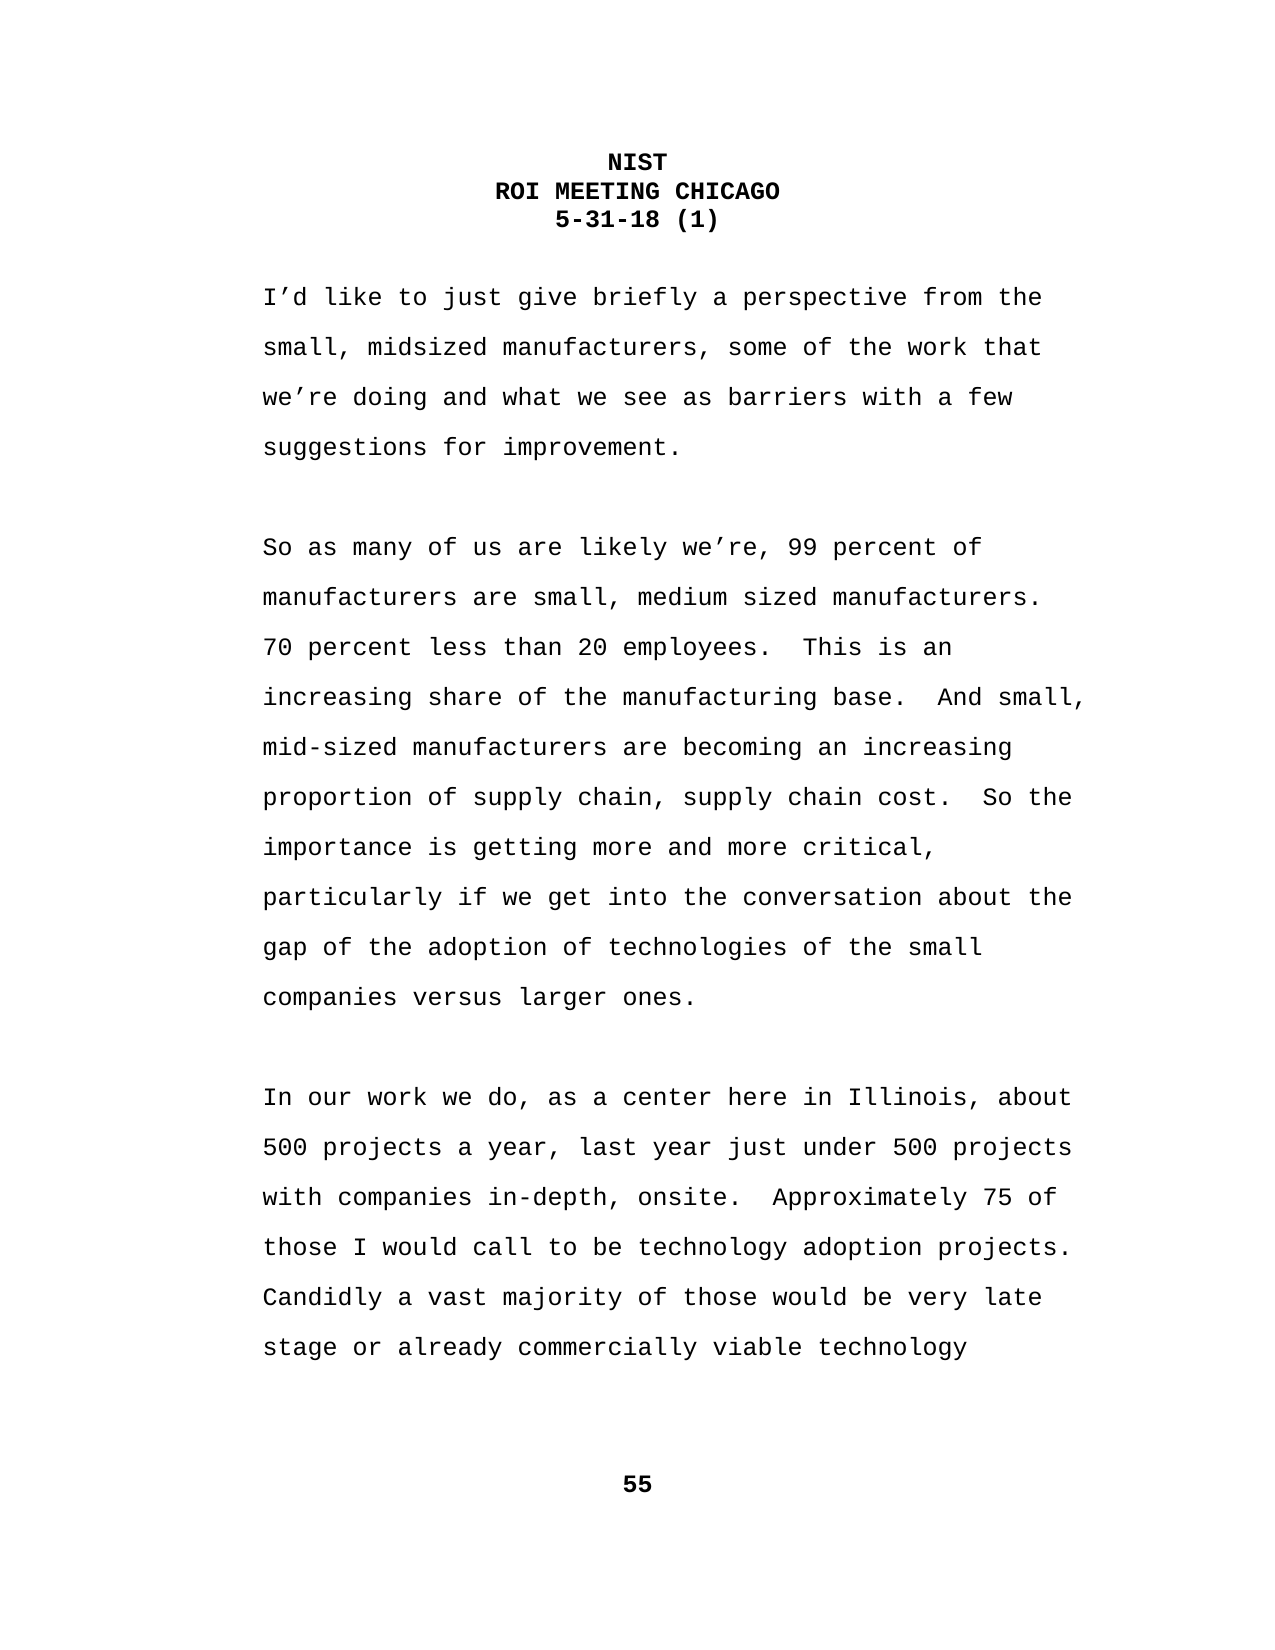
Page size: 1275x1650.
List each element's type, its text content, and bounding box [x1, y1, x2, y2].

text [262, 1063, 1087, 1363]
text So as many of us are likely we’re, 99 percent of manufacturers are small, medium sized manufacturers. 70 percent less than 20 employees. This is an increasing share of the manufacturing base. And small, mid-sized manufacturers are becoming an increasing proportion of supply chain, supply chain cost. So the importance is getting more and more critical, particularly if we get into the conversation about the gap of the adoption of technologies of the small companies versus larger ones. [262, 513, 1087, 1013]
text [187, 263, 1087, 463]
